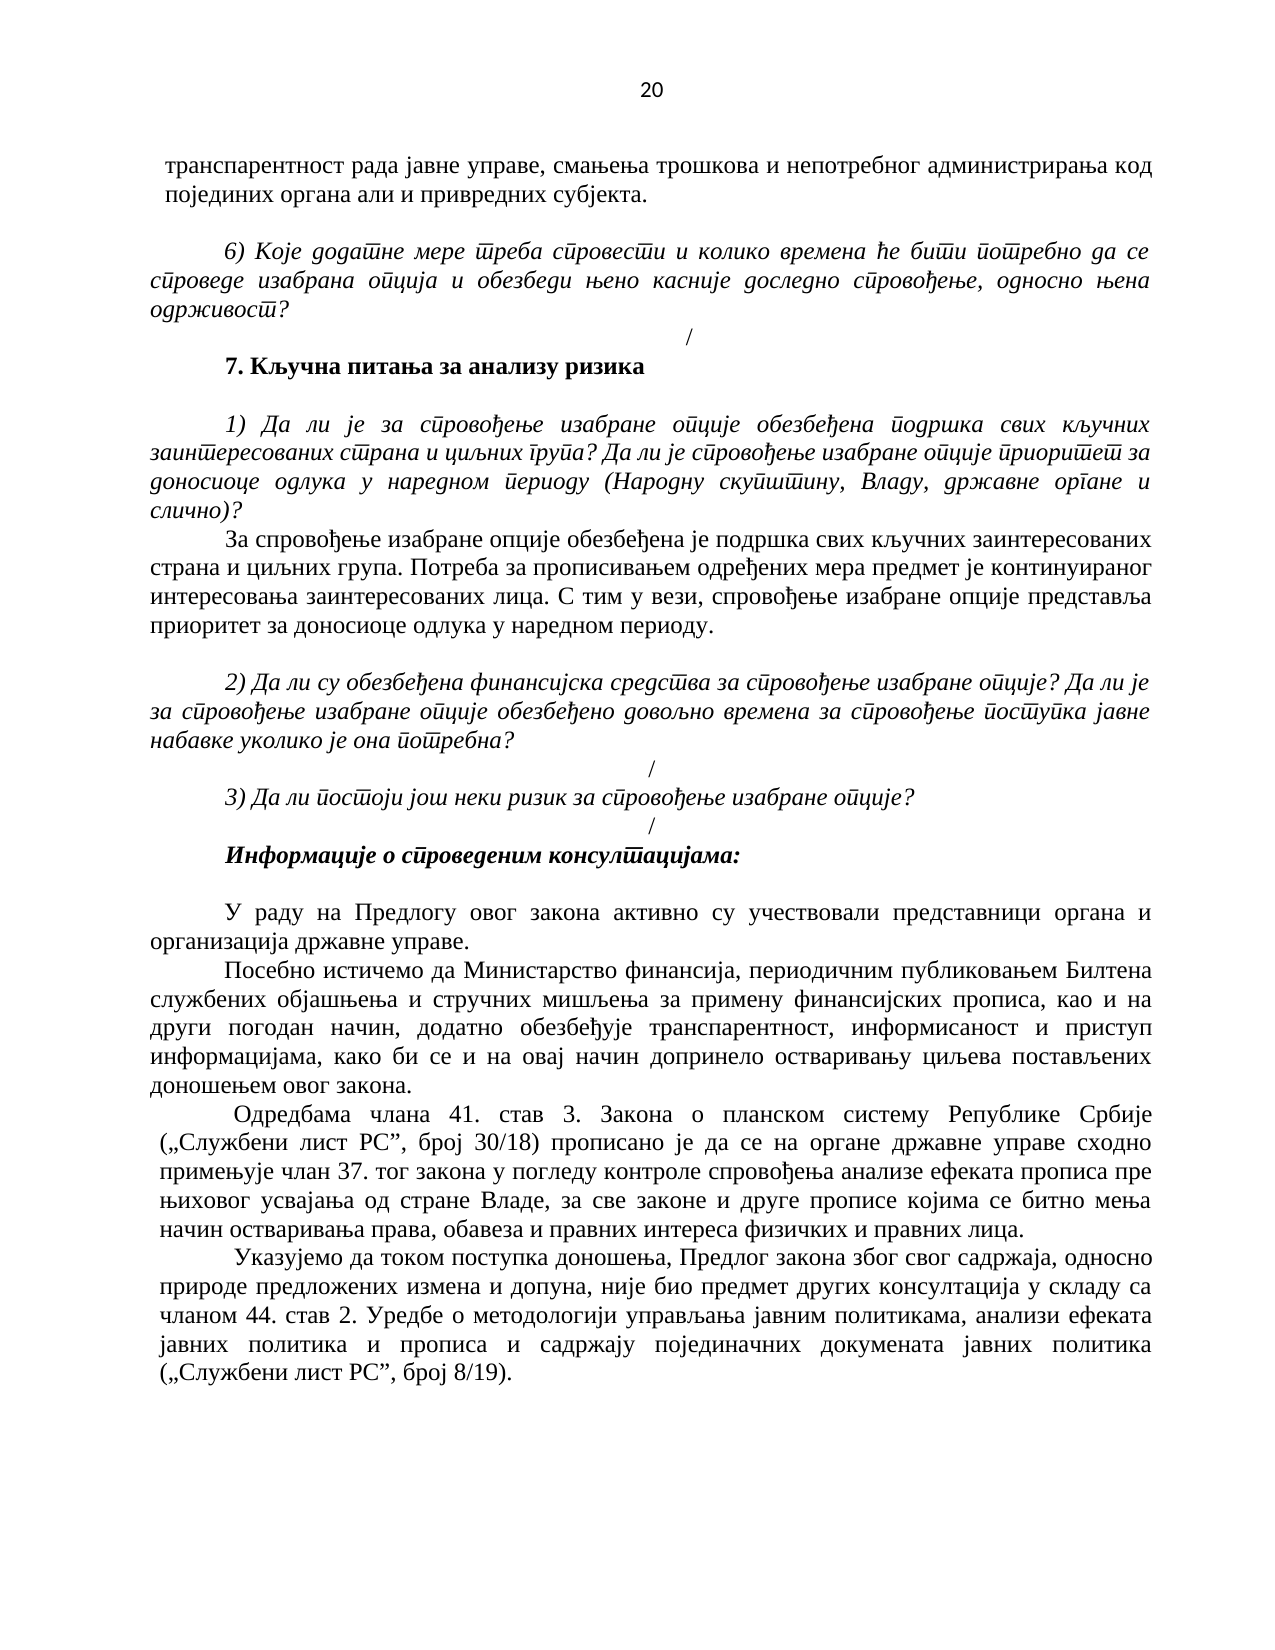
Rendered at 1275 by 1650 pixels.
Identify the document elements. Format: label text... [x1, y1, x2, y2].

text Одредбама члана 41. став 3. Закона о планском систему Републике Србије („Службени лист РС”, број 30/18) прописано је да се на органе државне управе сходно примењује члан 37. тог закона у погледу контроле спровођења анализе ефеката прописа пре њиховог усвајања од стране Владе, за све законе и друге прописе којима се битно мења начин остваривања права, обавеза и правних интереса физичких и правних лица. [159, 1099, 1153, 1242]
text Посебно истичемо да Министарство финансија, периодичним публиковањем Билтена службених објашњења и стручних мишљења за примену финансијских прописа, као и на други погодан начин, додатно обезбеђује транспарентност, информисаност и приступ информацијама, како би се и на овај начин допринело остваривању циљева постављених доношењем овог закона. [150, 955, 1153, 1099]
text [165, 150, 1153, 207]
text 1) Да ли је за спровођење изабране опције обезбеђена подршка свих кључних заинтересованих страна и циљних група? Да ли је спровођење изабране опције приоритет за доносиоце одлука у наредном периоду (Народну скупштину, Владу, државне органе и слично)? [150, 409, 1153, 524]
text / [150, 322, 1153, 351]
text Указујемо да током поступка доношења, Предлог закона због свог садржаја, односно природе предложених измена и допуна, није био предмет других консултација у складу са чланом 44. став 2. Уредбе о методологији управљања јавним политикама, анализи ефеката јавних политика и прописа и садржају појединачних докумената јавних политика („Службени лист РС”, број 8/19). [159, 1242, 1153, 1386]
text / [150, 811, 1153, 840]
text 2) Да ли су обезбеђена финансијска средства за спровођење изабране опције? Да ли је за спровођење изабране опције обезбеђено довољно времена за спровођење поступка јавне набавке уколико је она потребна? [150, 667, 1153, 754]
text 3) Да ли постоји још неки ризик за спровођење изабране опције? [150, 782, 1153, 811]
text За спровођење изабране опције обезбеђена је подршка свих кључних заинтересованих страна и циљних група. Потреба за прописивањем одређених мера предмет је континуираног интересовања заинтересованих лица. С тим у вези, спровођење изабране опције представља приоритет за доносиоце одлука у наредном периоду. [150, 524, 1153, 639]
text / [150, 754, 1153, 782]
text У раду на Предлогу овог закона активно су учествовали представници органа и организација државне управе. [150, 897, 1153, 955]
text 7. Кључна питања за анализу ризика [150, 351, 1153, 380]
text Информације о спроведеним консултацијама: [150, 840, 1153, 869]
text 6) Које додатне мере треба спровести и колико времена ће бити потребно да се спроведе изабрана опција и обезбеди њено касније доследно спровођење, односно њена одрживост? [150, 236, 1153, 322]
